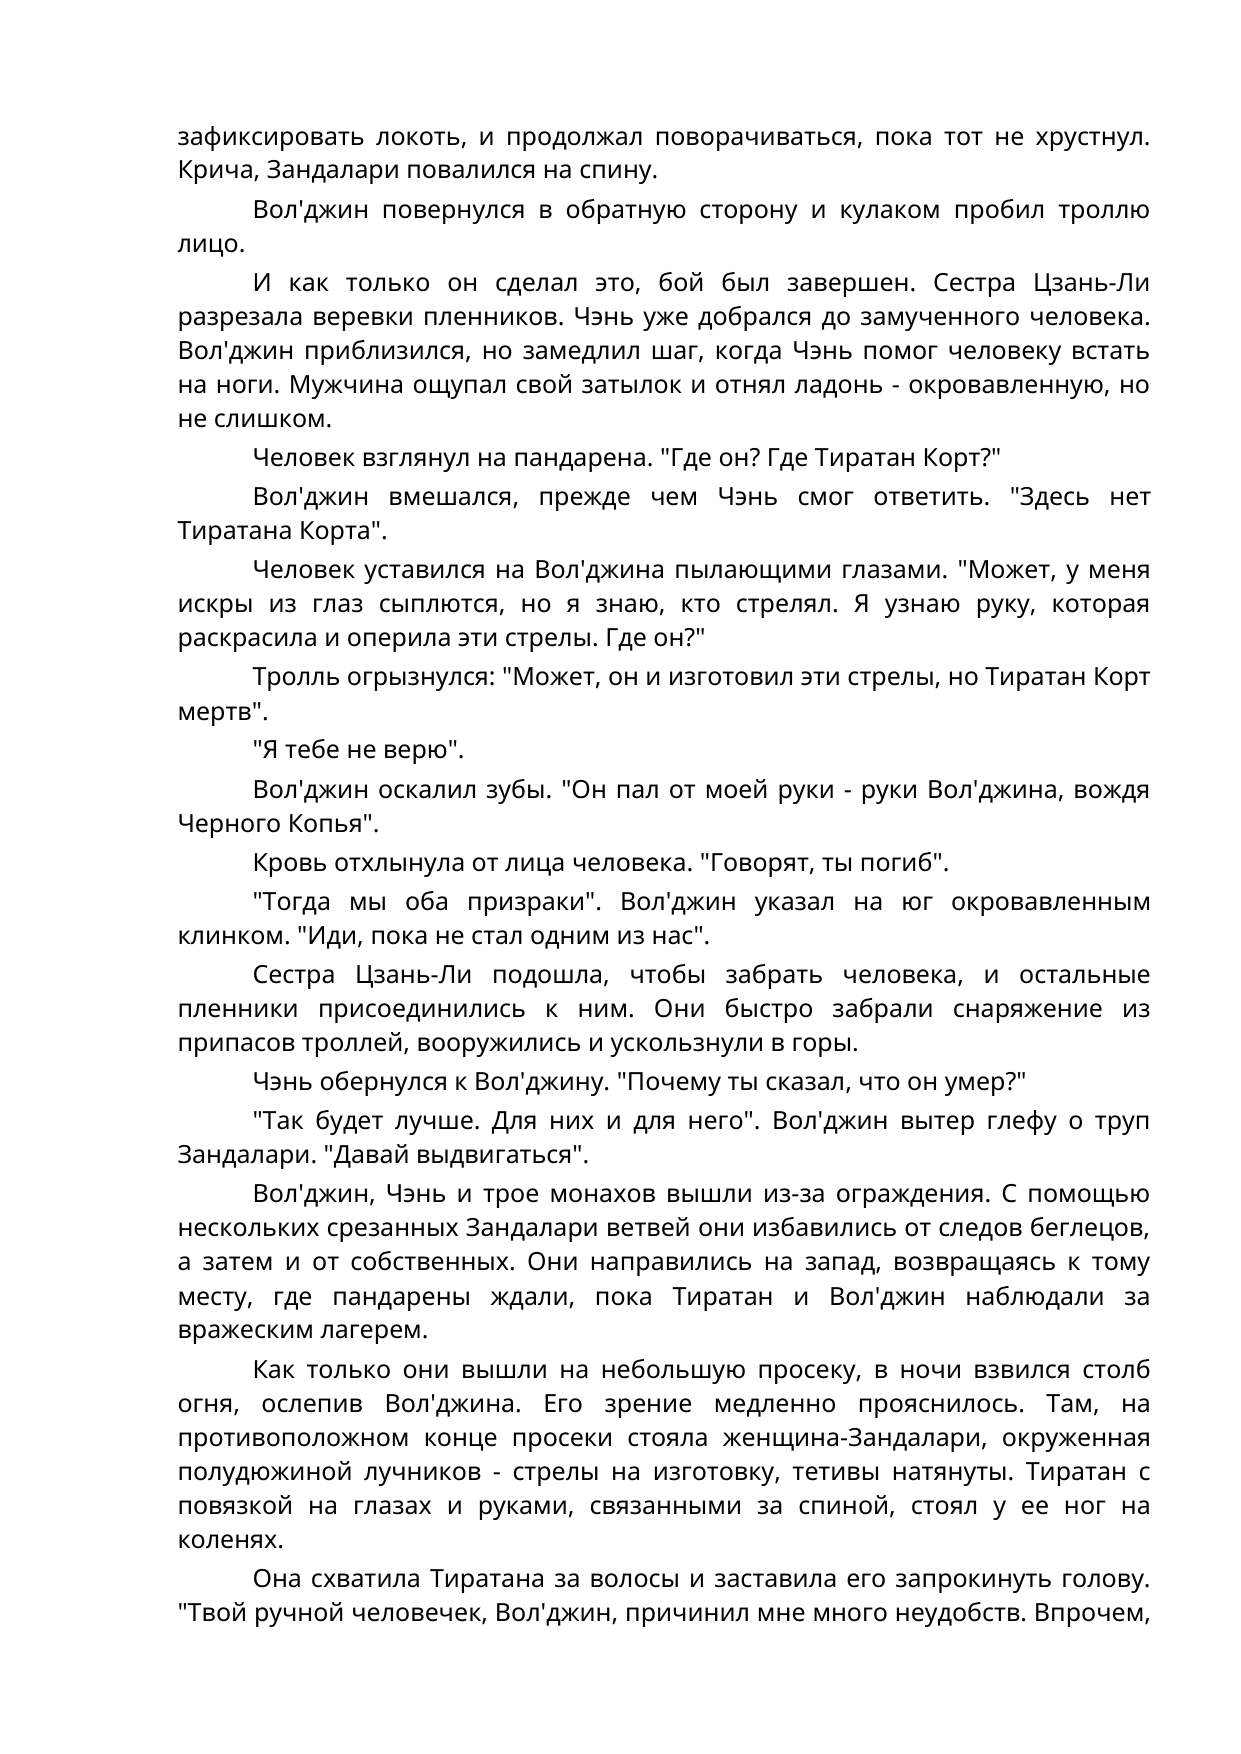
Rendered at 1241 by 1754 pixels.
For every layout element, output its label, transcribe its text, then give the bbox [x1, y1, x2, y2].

text "Я тебе не верю". [177, 732, 1152, 766]
text Вол'джин вмешался, прежде чем Чэнь смог ответить. "Здесь нет Тиратана Корта". [177, 479, 1152, 547]
text Как только они вышли на небольшую просеку, в ночи взвился столб огня, ослепив Вол'джина. Его зрение медленно прояснилось. Там, на противоположном конце просеки стояла женщина-Зандалари, окруженная полудюжиной лучников - стрелы на изготовку, тетивы натянуты. Тиратан с повязкой на глазах и руками, связанными за спиной, стоял у ее ног на коленях. [177, 1351, 1152, 1556]
text "Тогда мы оба призраки". Вол'джин указал на юг окровавленным клинком. "Иди, пока не стал одним из нас". [177, 883, 1152, 952]
text "Так будет лучше. Для них и для него". Вол'джин вытер глефу о труп Зандалари. "Давай выдвигаться". [177, 1103, 1152, 1171]
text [177, 1561, 1152, 1629]
text Вол'джин повернулся в обратную сторону и кулаком пробил троллю лицо. [177, 191, 1152, 259]
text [177, 118, 1152, 186]
text Человек взглянул на пандарена. "Где он? Где Тиратан Корт?" [177, 440, 1152, 474]
text Человек уставился на Вол'джина пылающими глазами. "Может, у меня искры из глаз сыплются, но я знаю, кто стрелял. Я узнаю руку, которая раскрасила и оперила эти стрелы. Где он?" [177, 552, 1152, 654]
text Вол'джин оскалил зубы. "Он пал от моей руки - руки Вол'джина, вождя Черного Копья". [177, 771, 1152, 839]
text Кровь отхлынула от лица человека. "Говорят, ты погиб". [177, 844, 1152, 878]
text Тролль огрызнулся: "Может, он и изготовил эти стрелы, но Тиратан Корт мертв". [177, 659, 1152, 727]
text И как только он сделал это, бой был завершен. Сестра Цзань-Ли разрезала веревки пленников. Чэнь уже добрался до замученного человека. Вол'джин приблизился, но замедлил шаг, когда Чэнь помог человеку встать на ноги. Мужчина ощупал свой затылок и отнял ладонь - окровавленную, но не слишком. [177, 264, 1152, 435]
text Чэнь обернулся к Вол'джину. "Почему ты сказал, что он умер?" [177, 1064, 1152, 1098]
text Вол'джин, Чэнь и трое монахов вышли из-за ограждения. С помощью нескольких срезанных Зандалари ветвей они избавились от следов беглецов, а затем и от собственных. Они направились на запад, возвращаясь к тому месту, где пандарены ждали, пока Тиратан и Вол'джин наблюдали за вражеским лагерем. [177, 1176, 1152, 1346]
text Сестра Цзань-Ли подошла, чтобы забрать человека, и остальные пленники присоединились к ним. Они быстро забрали снаряжение из припасов троллей, вооружились и ускользнули в горы. [177, 957, 1152, 1059]
